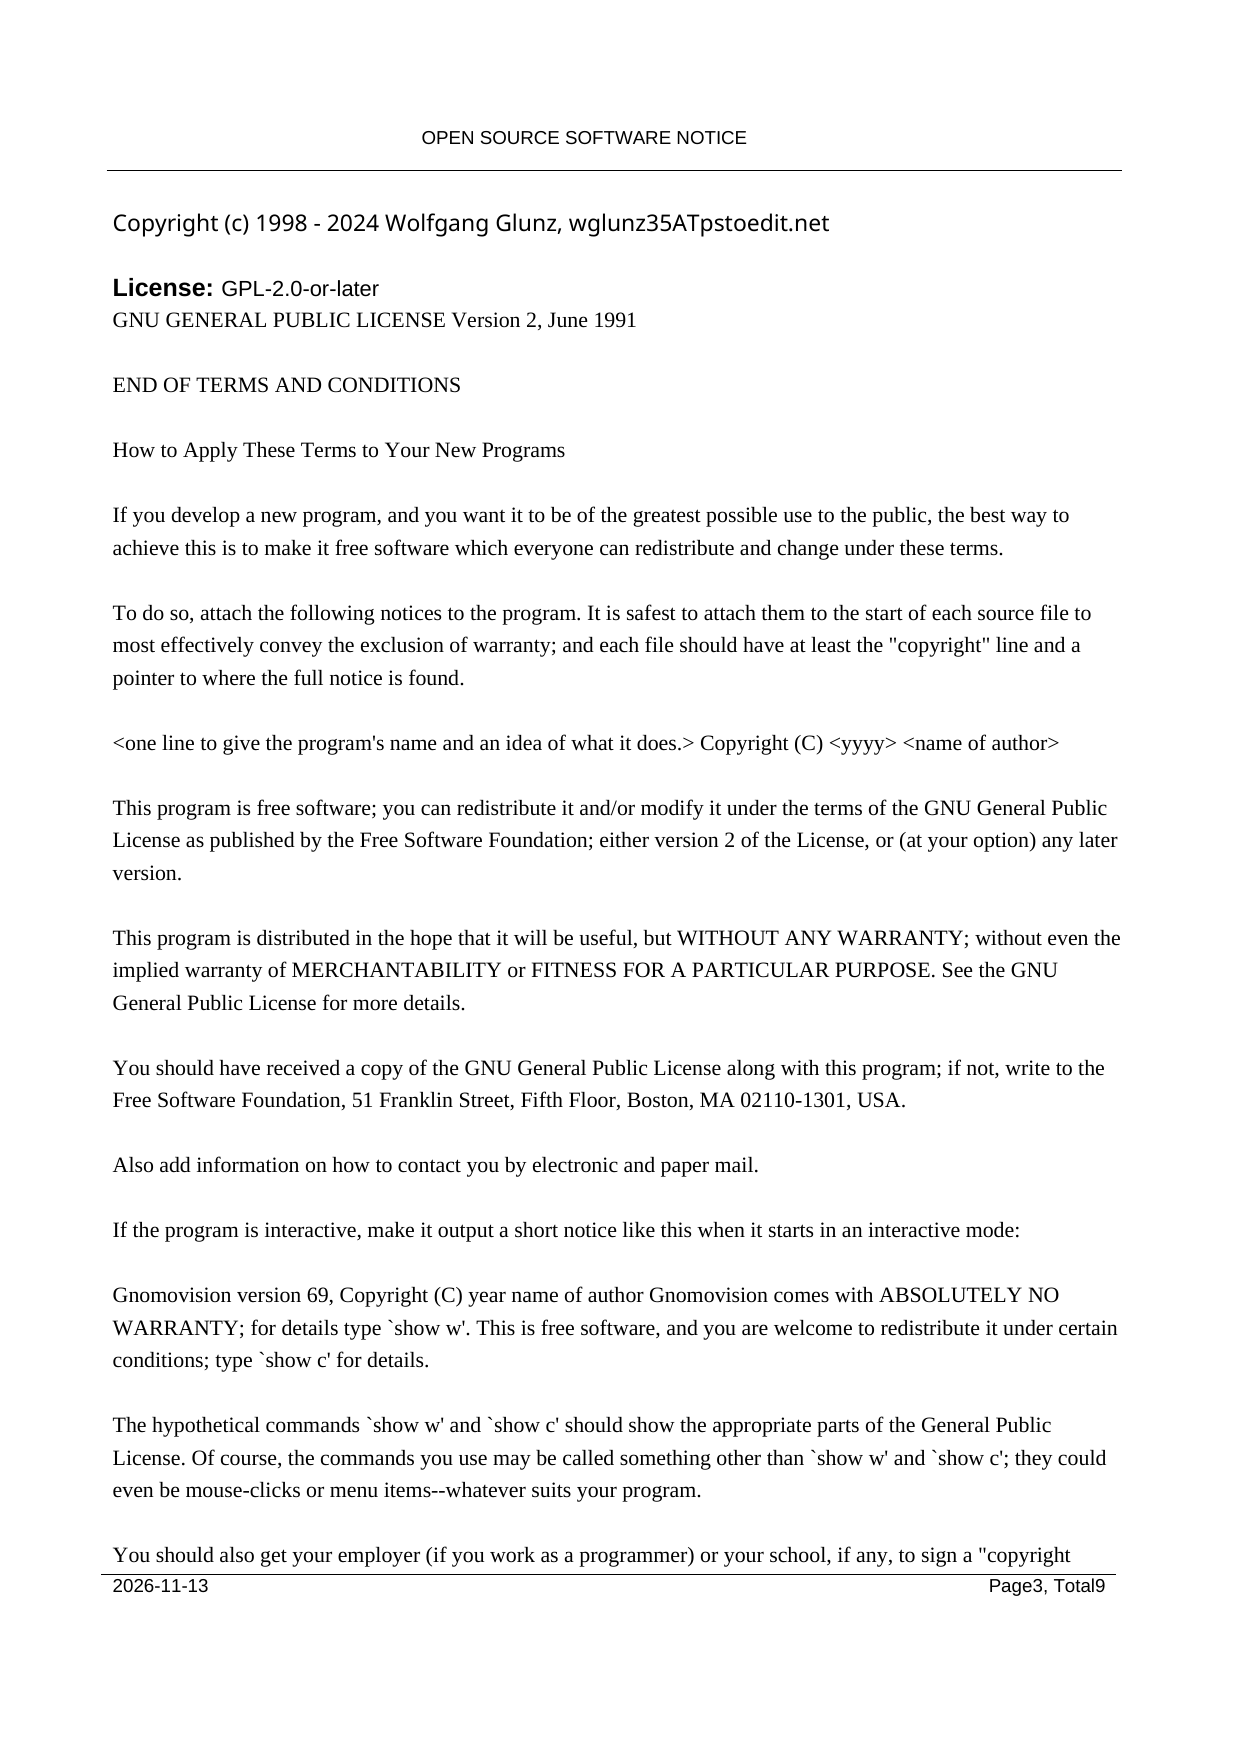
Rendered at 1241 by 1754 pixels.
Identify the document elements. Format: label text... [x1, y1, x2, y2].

text License: GPL-2.0-or-later [112, 271, 1128, 304]
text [112, 304, 1128, 1571]
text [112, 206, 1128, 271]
